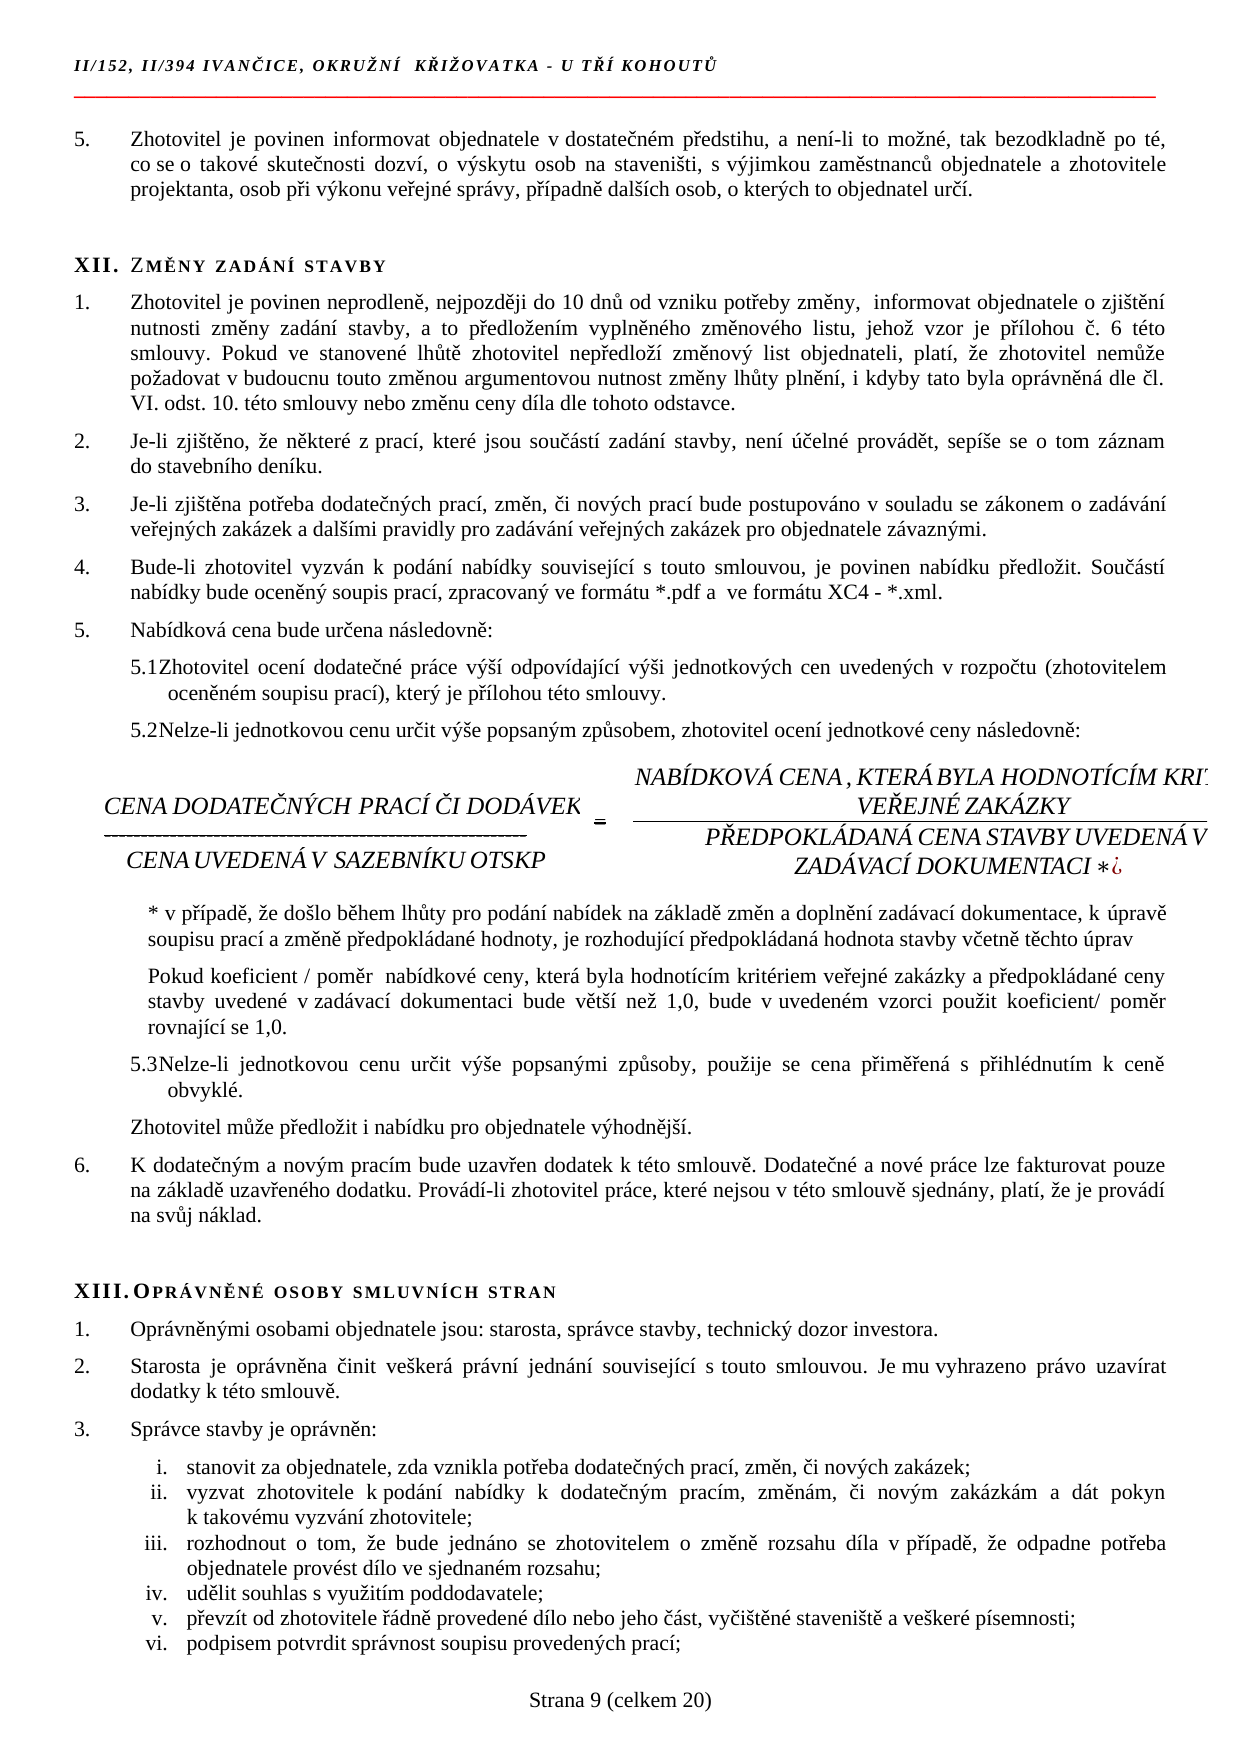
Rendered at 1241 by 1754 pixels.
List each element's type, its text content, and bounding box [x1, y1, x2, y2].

list převzít od zhotovitele řádně provedené dílo nebo jeho část, vyčištěné staveniště a veškeré písemnosti; [168, 1605, 1167, 1630]
list udělit souhlas s využitím poddodavatele; [168, 1580, 1167, 1605]
text Zhotovitel může předložit i nabídku pro objednatele výhodnější. [74, 1114, 1167, 1139]
list Zhotovitel ocení dodatečné práce výší odpovídající výši jednotkových cen uvedených v rozpočtu (zhotovitelem oceněném soupisu prací), který je přílohou této smlouvy. [130, 654, 1167, 705]
list Nelze-li jednotkovou cenu určit výše popsanými způsoby, použije se cena přiměřená s přihlédnutím k ceně obvyklé. [130, 1051, 1167, 1102]
list Správce stavby je oprávněn: [74, 1416, 1167, 1441]
list Je-li zjištěno, že některé z prací, které jsou součástí zadání stavby, není účelné provádět, sepíše se o tom záznam do stavebního deníku. [74, 428, 1167, 478]
table_header ---------------------------------------------------------- [93, 755, 580, 888]
list Zhotovitel je povinen informovat objednatele v dostatečném předstihu, a není-li to možné, tak bezodkladně po té, co se o takové skutečnosti dozví, o výskytu osob na staveništi, s výjimkou zaměstnanců objednatele a zhotovitele projektanta, osob při výkonu veřejné správy, případně dalších osob, o kterých to objednatel určí. [74, 126, 1167, 201]
list stanovit za objednatele, zda vznikla potřeba dodatečných prací, změn, či nových zakázek; [168, 1454, 1167, 1479]
list Zhotovitel je povinen neprodleně, nejpozději do 10 dnů od vzniku potřeby změny, informovat objednatele o zjištění nutnosti změny zadání stavby, a to předložením vyplněného změnového listu, jehož vzor je přílohou č. 6 této smlouvy. Pokud ve stanovené lhůtě zhotovitel nepředloží změnový list objednateli, platí, že zhotovitel nemůže požadovat v budoucnu touto změnou argumentovou nutnost změny lhůty plnění, i kdyby tato byla oprávněná dle čl. VI. odst. 10. této smlouvy nebo změnu ceny díla dle tohoto odstavce. [74, 289, 1167, 415]
list vyzvat zhotovitele k podání nabídky k dodatečným pracím, změnám, či novým zakázkám a dát pokyn k takovému vyzvání zhotovitele; [168, 1479, 1167, 1529]
list Oprávněné osoby smluvních stran [74, 1278, 1167, 1303]
list Oprávněnými osobami objednatele jsou: starosta, správce stavby, technický dozor investora. [74, 1316, 1167, 1341]
list podpisem potvrdit správnost soupisu provedených prací; [168, 1630, 1167, 1656]
list rozhodnout o tom, že bude jednáno se zhotovitelem o změně rozsahu díla v případě, že odpadne potřeba objednatele provést dílo ve sjednaném rozsahu; [168, 1529, 1167, 1580]
list Je-li zjištěna potřeba dodatečných prací, změn, či nových prací bude postupováno v souladu se zákonem o zadávání veřejných zakázek a dalšími pravidly pro zadávání veřejných zakázek pro objednatele závaznými. [74, 491, 1167, 541]
list Nelze-li jednotkovou cenu určit výše popsaným způsobem, zhotovitel ocení jednotkové ceny následovně: [130, 717, 1167, 742]
list Starosta je oprávněna činit veškerá právní jednání související s touto smlouvou. Je mu vyhrazeno právo uzavírat dodatky k této smlouvě. [74, 1353, 1167, 1404]
list K dodatečným a novým pracím bude uzavřen dodatek k této smlouvě. Dodatečné a nové práce lze fakturovat pouze na základě uzavřeného dodatku. Provádí-li zhotovitel práce, které nejsou v této smlouvě sjednány, platí, že je provádí na svůj náklad. [74, 1152, 1167, 1228]
table_header [620, 755, 1207, 888]
text Pokud koeficient / poměr nabídkové ceny, která byla hodnotícím kritériem veřejné zakázky a předpokládané ceny stavby uvedené v zadávací dokumentaci bude větší než 1,0, bude v uvedeném vzorci použit koeficient/ poměr rovnající se 1,0. [148, 963, 1167, 1039]
list Změny zadání stavby [74, 252, 1167, 277]
list Bude-li zhotovitel vyzván k podání nabídky související s touto smlouvou, je povinen nabídku předložit. Součástí nabídky bude oceněný soupis prací, zpracovaný ve formátu *.pdf a ve formátu XC4 - *.xml. [74, 554, 1167, 604]
list Nabídková cena bude určena následovně: [74, 617, 1167, 642]
text * v případě, že došlo během lhůty pro podání nabídek na základě změn a doplnění zadávací dokumentace, k úpravě soupisu prací a změně předpokládané hodnoty, je rozhodující předpokládaná hodnota stavby včetně těchto úprav [148, 900, 1167, 951]
table_header = [580, 755, 620, 888]
